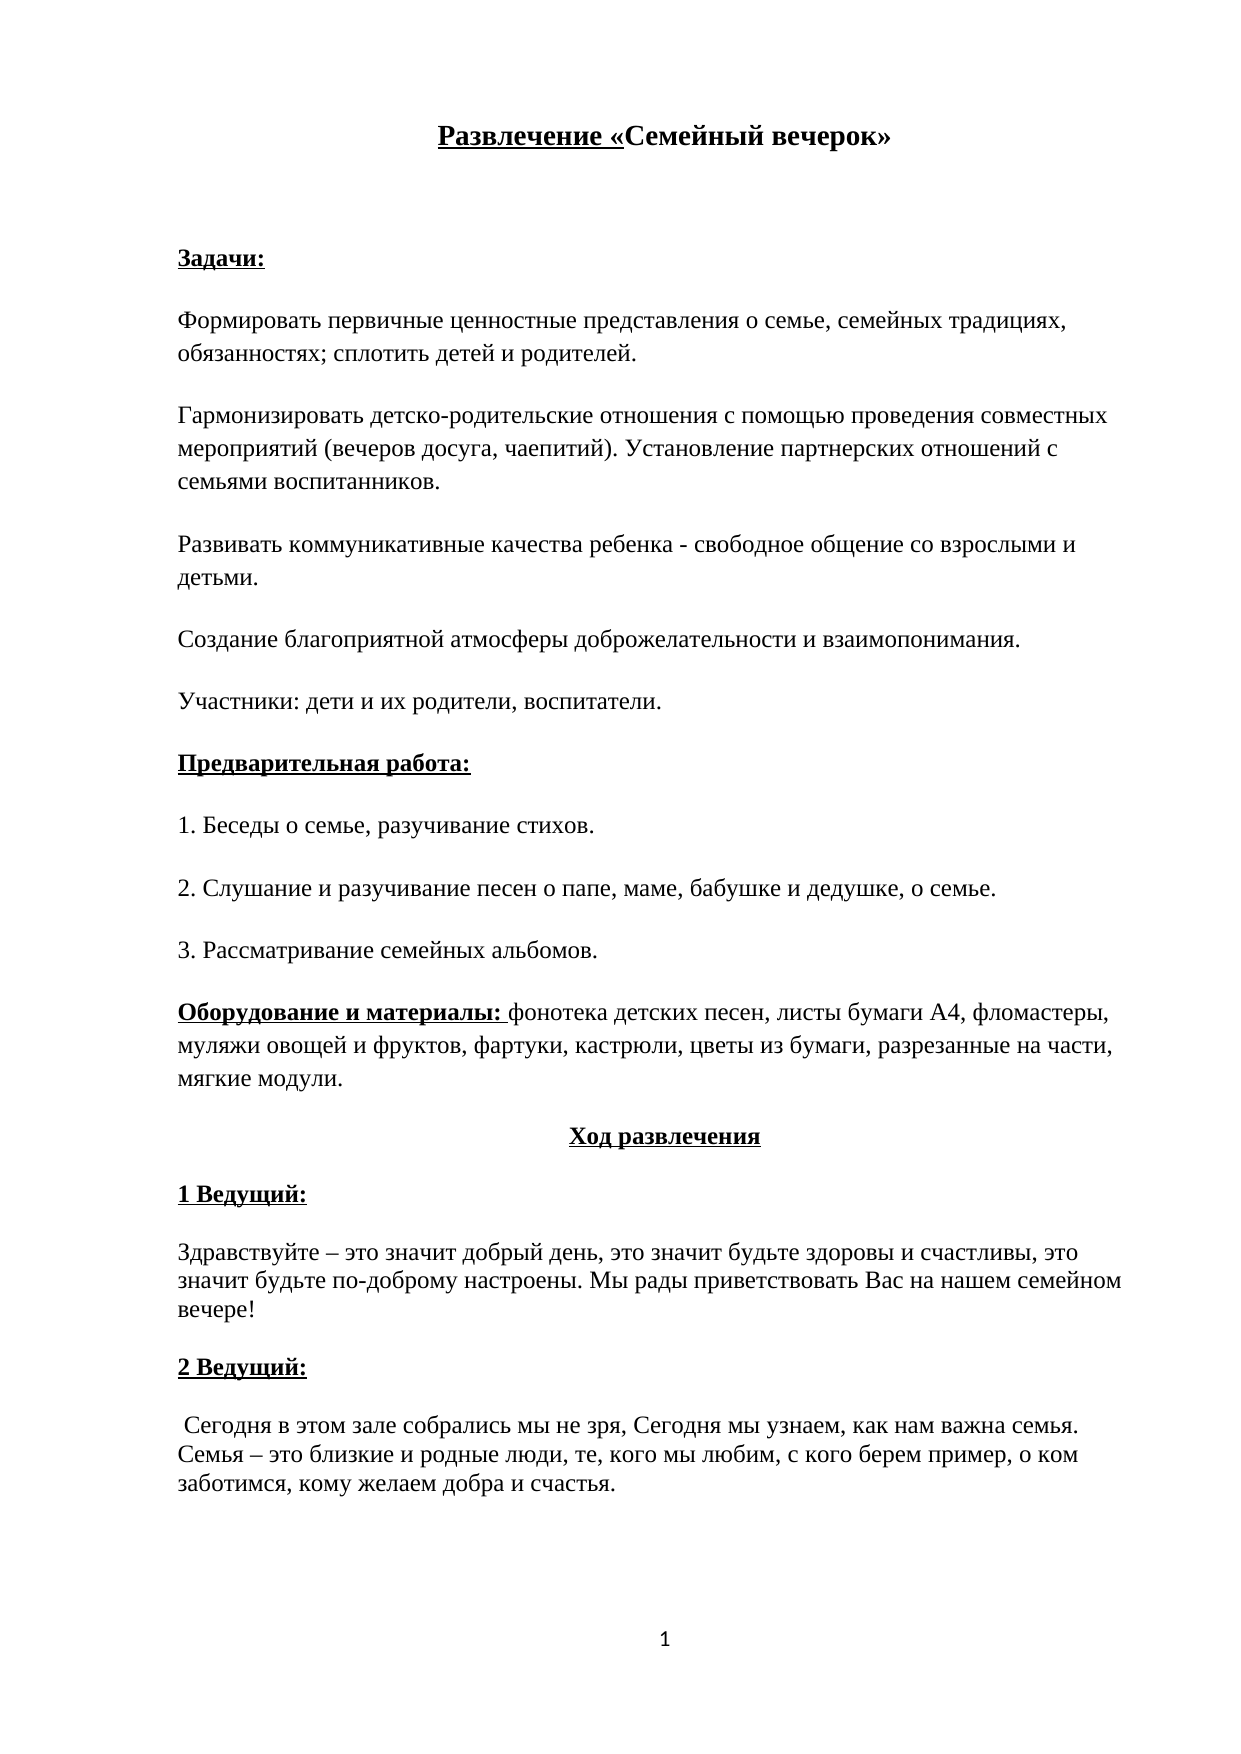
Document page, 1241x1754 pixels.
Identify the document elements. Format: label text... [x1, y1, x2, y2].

text Создание благоприятной атмосферы доброжелательности и взаимопонимания. [177, 619, 1152, 653]
text Здравствуйте – это значит добрый день, это значит будьте здоровы и счастливы, это значит будьте по-доброму настроены. Мы рады приветствовать Вас на нашем семейном вечере! [177, 1237, 1152, 1323]
text Ход развлечения [177, 1121, 1152, 1150]
text 1 Ведущий: [177, 1179, 1152, 1208]
text Участники: дети и их родители, воспитатели. [177, 682, 1152, 715]
text Задачи: [177, 239, 1152, 272]
text 3. Рассматривание семейных альбомов. [177, 931, 1152, 963]
text Развлечение «Семейный вечерок» [177, 118, 1152, 152]
text 1. Беседы о семье, разучивание стихов. [177, 806, 1152, 839]
text Оборудование и материалы: фонотека детских песен, листы бумаги А4, фломастеры, муляжи овощей и фруктов, фартуки, кастрюли, цветы из бумаги, разрезанные на части, мягкие модули. [177, 993, 1152, 1092]
text Гармонизировать детско-родительские отношения с помощью проведения совместных мероприятий (вечеров досуга, чаепитий). Установление партнерских отношений с семьями воспитанников. [177, 396, 1152, 495]
text 2 Ведущий: [177, 1352, 1152, 1381]
text Формировать первичные ценностные представления о семье, семейных традициях, обязанностях; сплотить детей и родителей. [177, 301, 1152, 367]
text Развивать коммуникативные качества ребенка - свободное общение со взрослыми и детьми. [177, 524, 1152, 590]
text Сегодня в этом зале собрались мы не зря, Сегодня мы узнаем, как нам важна семья. Семья – это близкие и родные люди, те, кого мы любим, с кого берем пример, о ком заботимся, кому желаем добра и счастья. [177, 1410, 1152, 1496]
text 2. Слушание и разучивание песен о папе, маме, бабушке и дедушке, о семье. [177, 868, 1152, 901]
text Предварительная работа: [177, 744, 1152, 777]
